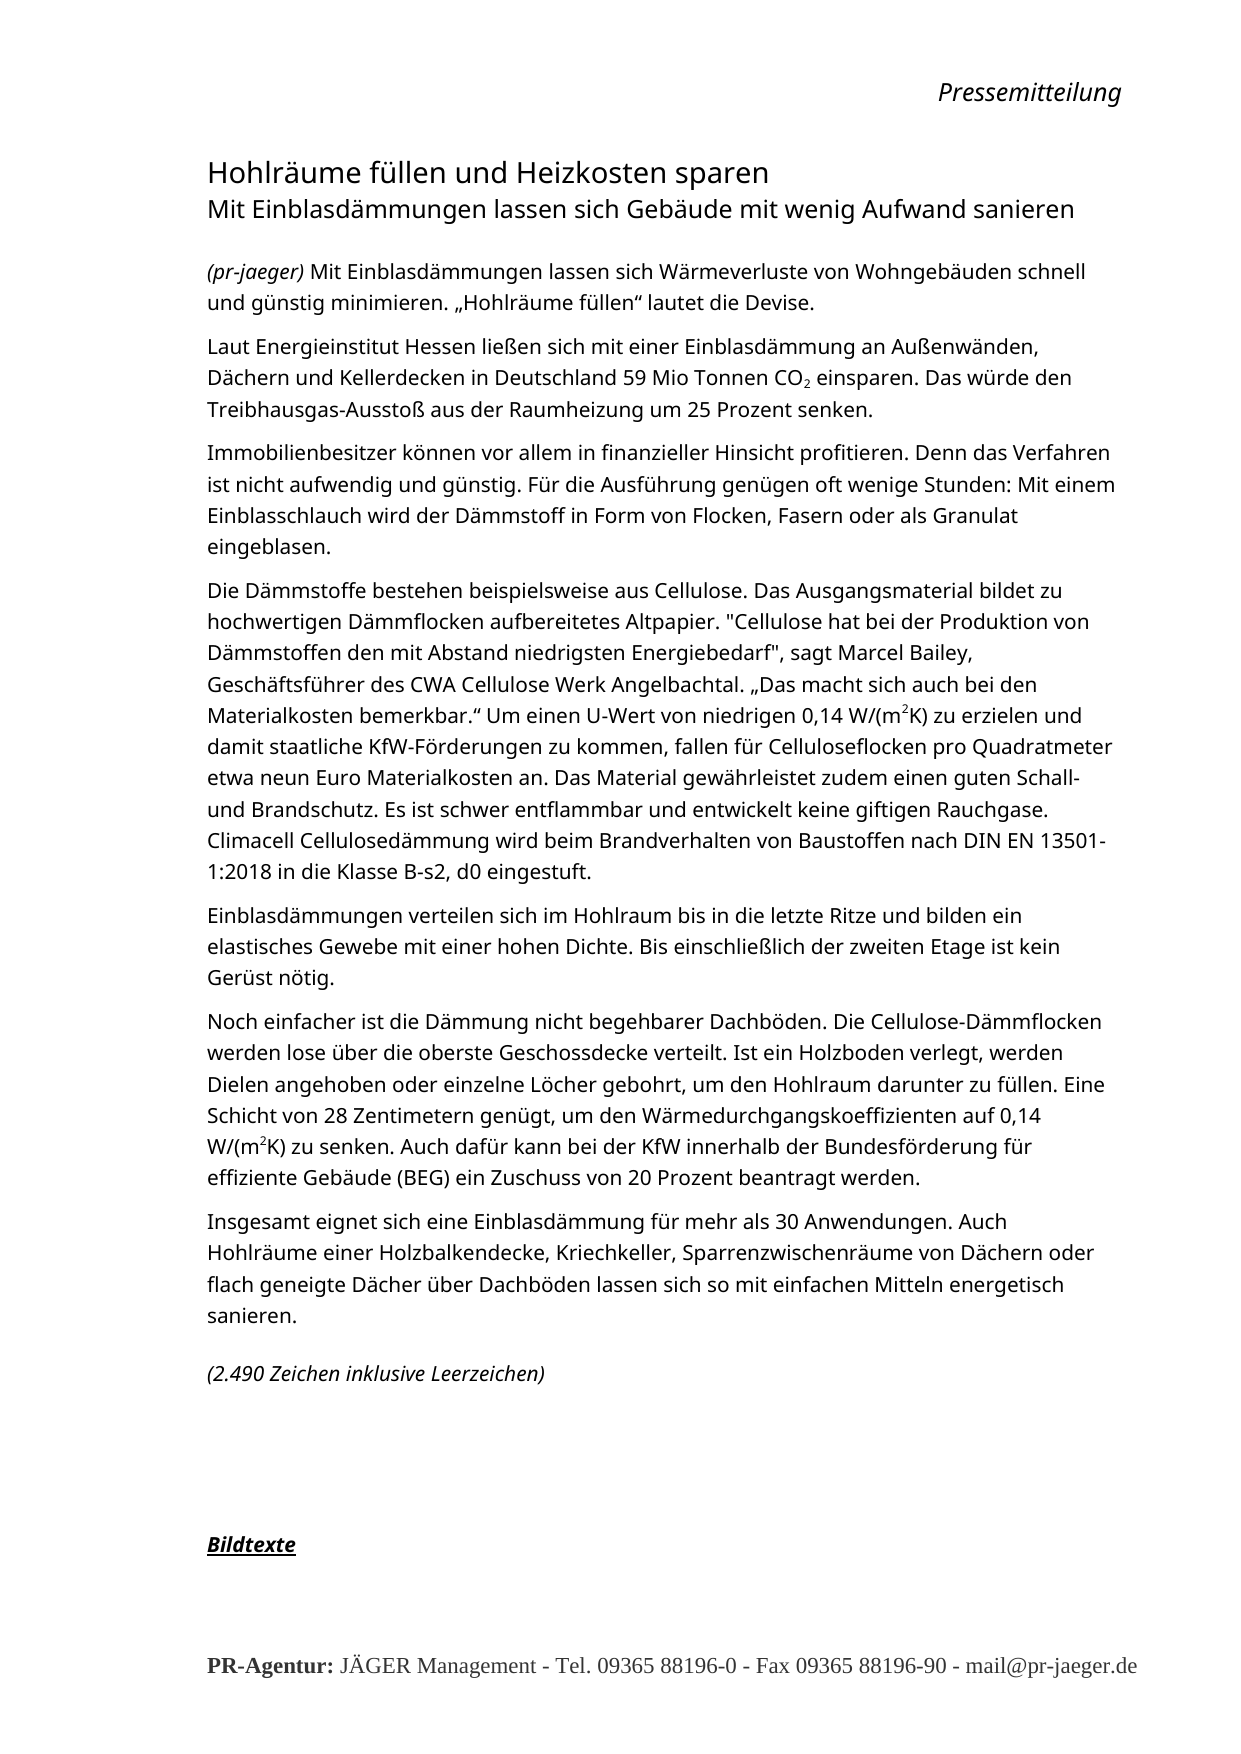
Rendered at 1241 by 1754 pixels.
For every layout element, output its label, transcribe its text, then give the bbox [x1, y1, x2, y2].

text Hohlräume füllen und Heizkosten sparen [207, 152, 1122, 192]
text Laut Energieinstitut Hessen ließen sich mit einer Einblasdämmung an Außenwänden, Dächern und Kellerdecken in Deutschland 59 Mio Tonnen CO2 einsparen. Das würde den Treibhausgas-Ausstoß aus der Raumheizung um 25 Prozent senken. [207, 329, 1122, 423]
text Die Dämmstoffe bestehen beispielsweise aus Cellulose. Das Ausgangsmaterial bildet zu hochwertigen Dämmflocken aufbereitetes Altpapier. "Cellulose hat bei der Produktion von Dämmstoffen den mit Abstand niedrigsten Energiebedarf", sagt Marcel Bailey, Geschäftsführer des CWA Cellulose Werk Angelbachtal. „Das macht sich auch bei den Materialkosten bemerkbar.“ Um einen U-Wert von niedrigen 0,14 W/(m2K) zu erzielen und damit staatliche KfW-Förderungen zu kommen, fallen für Celluloseflocken pro Quadratmeter etwa neun Euro Materialkosten an. Das Material gewährleistet zudem einen guten Schall- und Brandschutz. Es ist schwer entflammbar und entwickelt keine giftigen Rauchgase. Climacell Cellulosedämmung wird beim Brandverhalten von Baustoffen nach DIN EN 13501-1:2018 in die Klasse B-s2, d0 eingestuft. [207, 573, 1122, 886]
text (pr-jaeger) Mit Einblasdämmungen lassen sich Wärmeverluste von Wohngebäuden schnell und günstig minimieren. „Hohlräume füllen“ lautet die Devise. [207, 254, 1122, 317]
text Mit Einblasdämmungen lassen sich Gebäude mit wenig Aufwand sanieren [207, 192, 1122, 226]
text Insgesamt eignet sich eine Einblasdämmung für mehr als 30 Anwendungen. Auch Hohlräume einer Holzbalkendecke, Kriechkeller, Sparrenzwischenräume von Dächern oder flach geneigte Dächer über Dachböden lassen sich so mit einfachen Mitteln energetisch sanieren. [207, 1204, 1122, 1329]
text Immobilienbesitzer können vor allem in finanzieller Hinsicht profitieren. Denn das Verfahren ist nicht aufwendig und günstig. Für die Ausführung genügen oft wenige Stunden: Mit einem Einblasschlauch wird der Dämmstoff in Form von Flocken, Fasern oder als Granulat eingeblasen. [207, 436, 1122, 561]
text Noch einfacher ist die Dämmung nicht begehbarer Dachböden. Die Cellulose-Dämmflocken werden lose über die oberste Geschossdecke verteilt. Ist ein Holzboden verlegt, werden Dielen angehoben oder einzelne Löcher gebohrt, um den Hohlraum darunter zu füllen. Eine Schicht von 28 Zentimetern genügt, um den Wärmedurchgangskoeffizienten auf 0,14 W/(m2K) zu senken. Auch dafür kann bei der KfW innerhalb der Bundesförderung für effiziente Gebäude (BEG) ein Zuschuss von 20 Prozent beantragt werden. [207, 1004, 1122, 1192]
text Einblasdämmungen verteilen sich im Hohlraum bis in die letzte Ritze und bilden ein elastisches Gewebe mit einer hohen Dichte. Bis einschließlich der zweiten Etage ist kein Gerüst nötig. [207, 898, 1122, 992]
text (2.490 Zeichen inklusive Leerzeichen) [207, 1358, 1122, 1388]
text Bildtexte [207, 1530, 1122, 1558]
